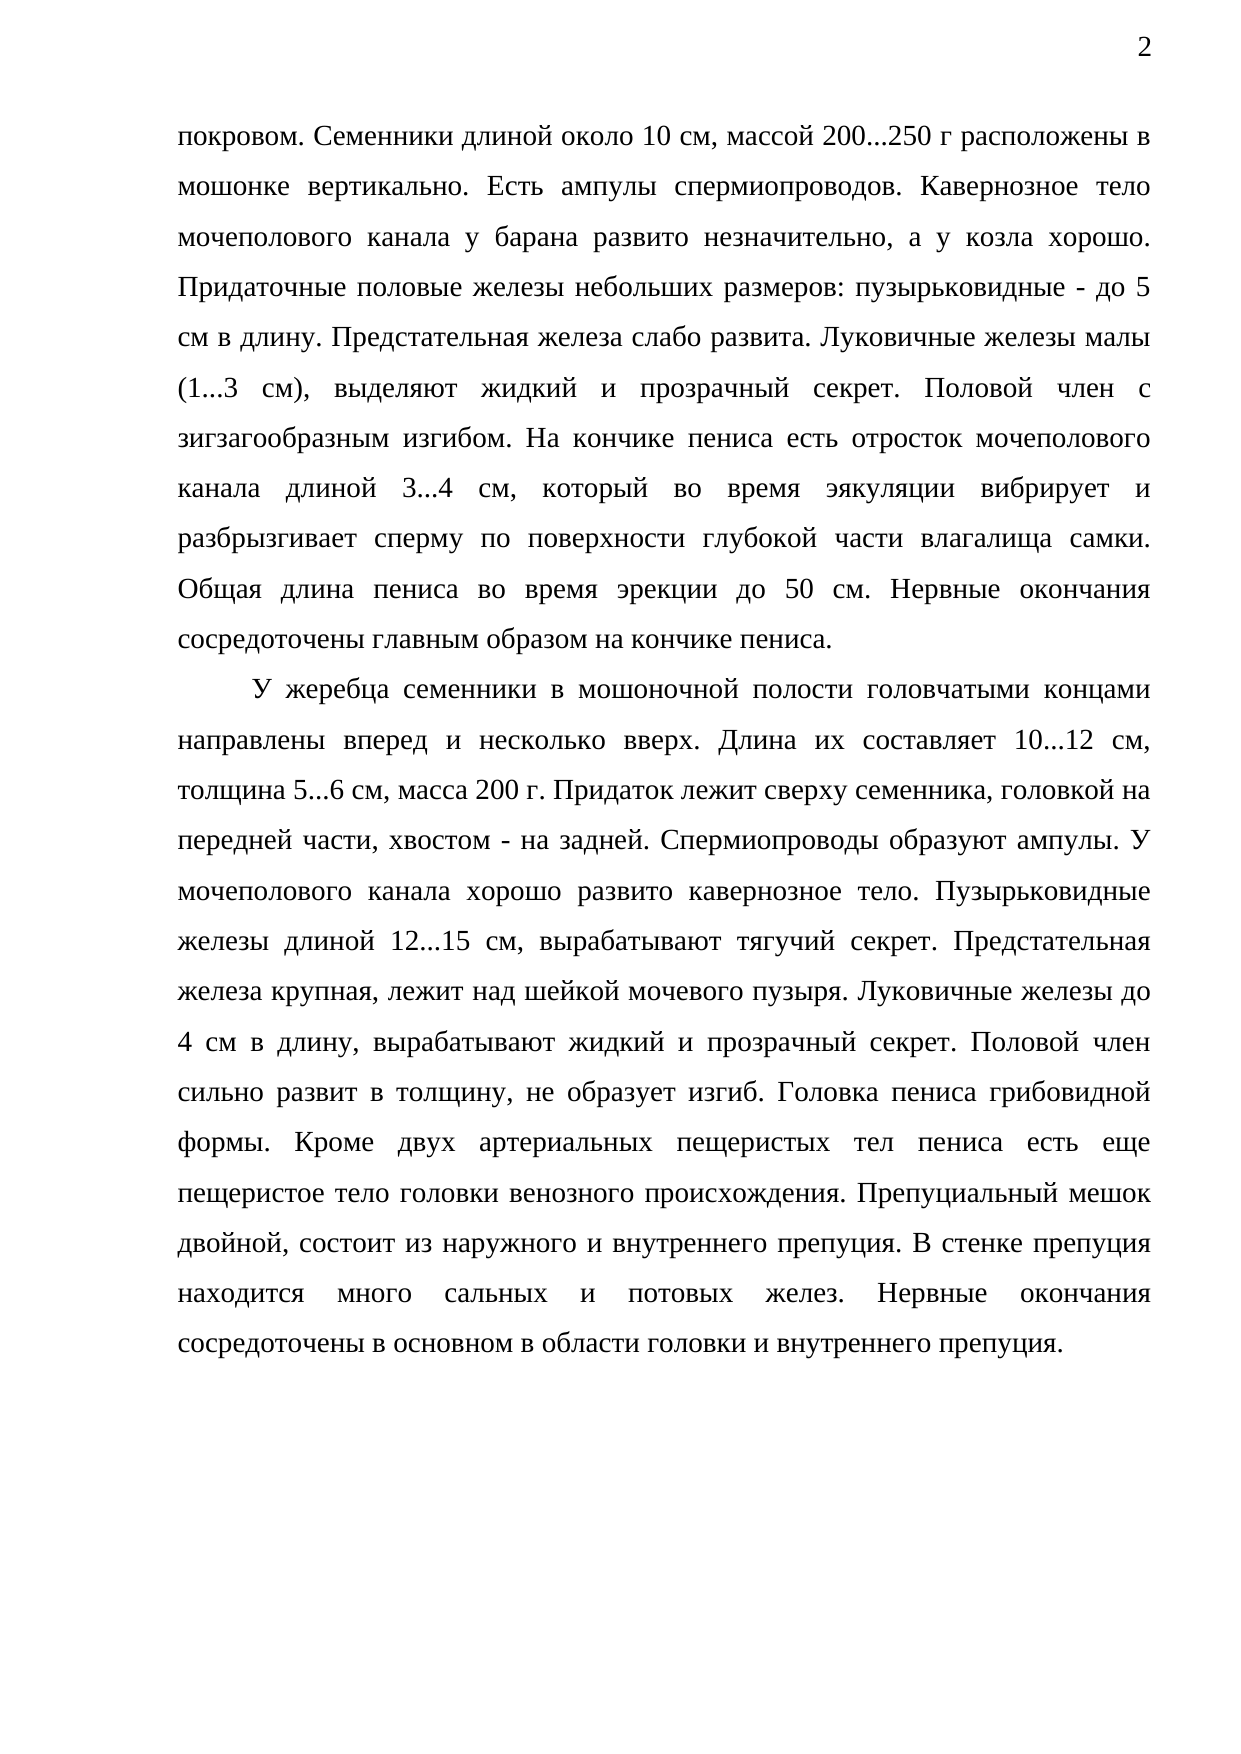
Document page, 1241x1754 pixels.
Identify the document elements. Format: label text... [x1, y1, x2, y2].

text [177, 118, 1152, 655]
text У жеребца семенники в мошоночной полости головчатыми концами направлены вперед и несколько вверх. Длина их составляет 10...12 см, толщина 5...6 см, масса 200 г. Придаток лежит сверху семенника, головкой на передней части, хвостом - на задней. Спермиопроводы образуют ампулы. У мочеполового канала хорошо развито кавернозное тело. Пузырьковидные железы длиной 12...15 см, вырабатывают тягучий секрет. Предстательная железа крупная, лежит над шейкой мочевого пузыря. Луковичные железы до 4 см в длину, вырабатывают жидкий и прозрачный секрет. Половой член сильно развит в толщину, не образует изгиб. Головка пениса грибовидной формы. Кроме двух артериальных пещеристых тел пениса есть еще пещеристое тело головки венозного происхождения. Препуциальный мешок двойной, состоит из наружного и внутреннего препуция. В стенке препуция находится много сальных и потовых желез. Нервные окончания сосредоточены в основном в области головки и внутреннего препуция. [177, 672, 1152, 1359]
